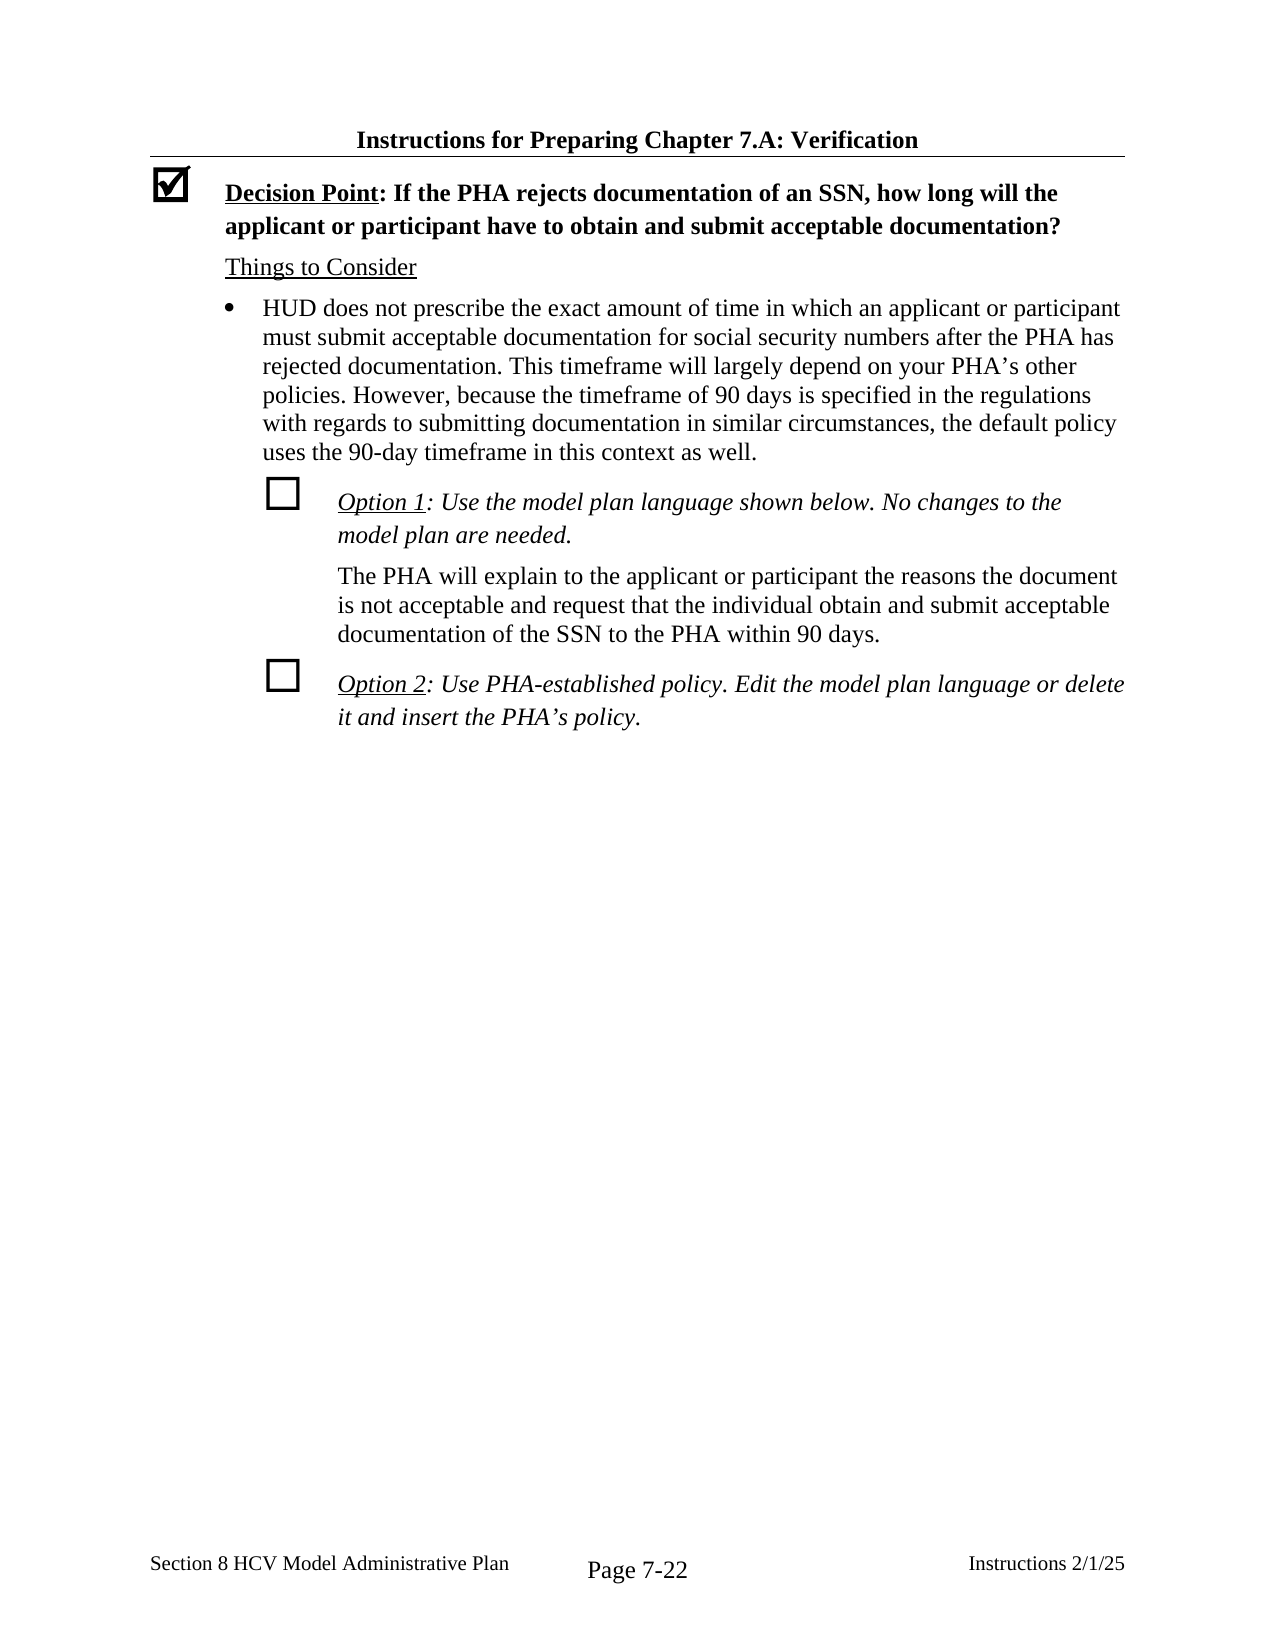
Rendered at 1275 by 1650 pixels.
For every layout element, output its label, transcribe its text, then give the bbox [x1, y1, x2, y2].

list HUD does not prescribe the exact amount of time in which an applicant or participant must submit acceptable documentation for social security numbers after the PHA has rejected documentation. This timeframe will largely depend on your PHA’s other policies. However, because the timeframe of 90 days is specified in the regulations with regards to submitting documentation in similar circumstances, the default policy uses the 90-day timeframe in this context as well. [225, 293, 1125, 466]
text Things to Consider [225, 252, 1125, 281]
text Option 2: Use PHA-established policy. Edit the model plan language or delete it and insert the PHA’s policy. [262, 660, 1125, 731]
text Option 1: Use the model plan language shown below. No changes to the model plan are needed. [262, 478, 1125, 549]
text The PHA will explain to the applicant or participant the reasons the document is not acceptable and request that the individual obtain and submit acceptable documentation of the SSN to the PHA within 90 days. [337, 561, 1125, 648]
text Decision Point: If the PHA rejects documentation of an SSN, how long will the applicant or participant have to obtain and submit acceptable documentation? [150, 169, 1125, 240]
